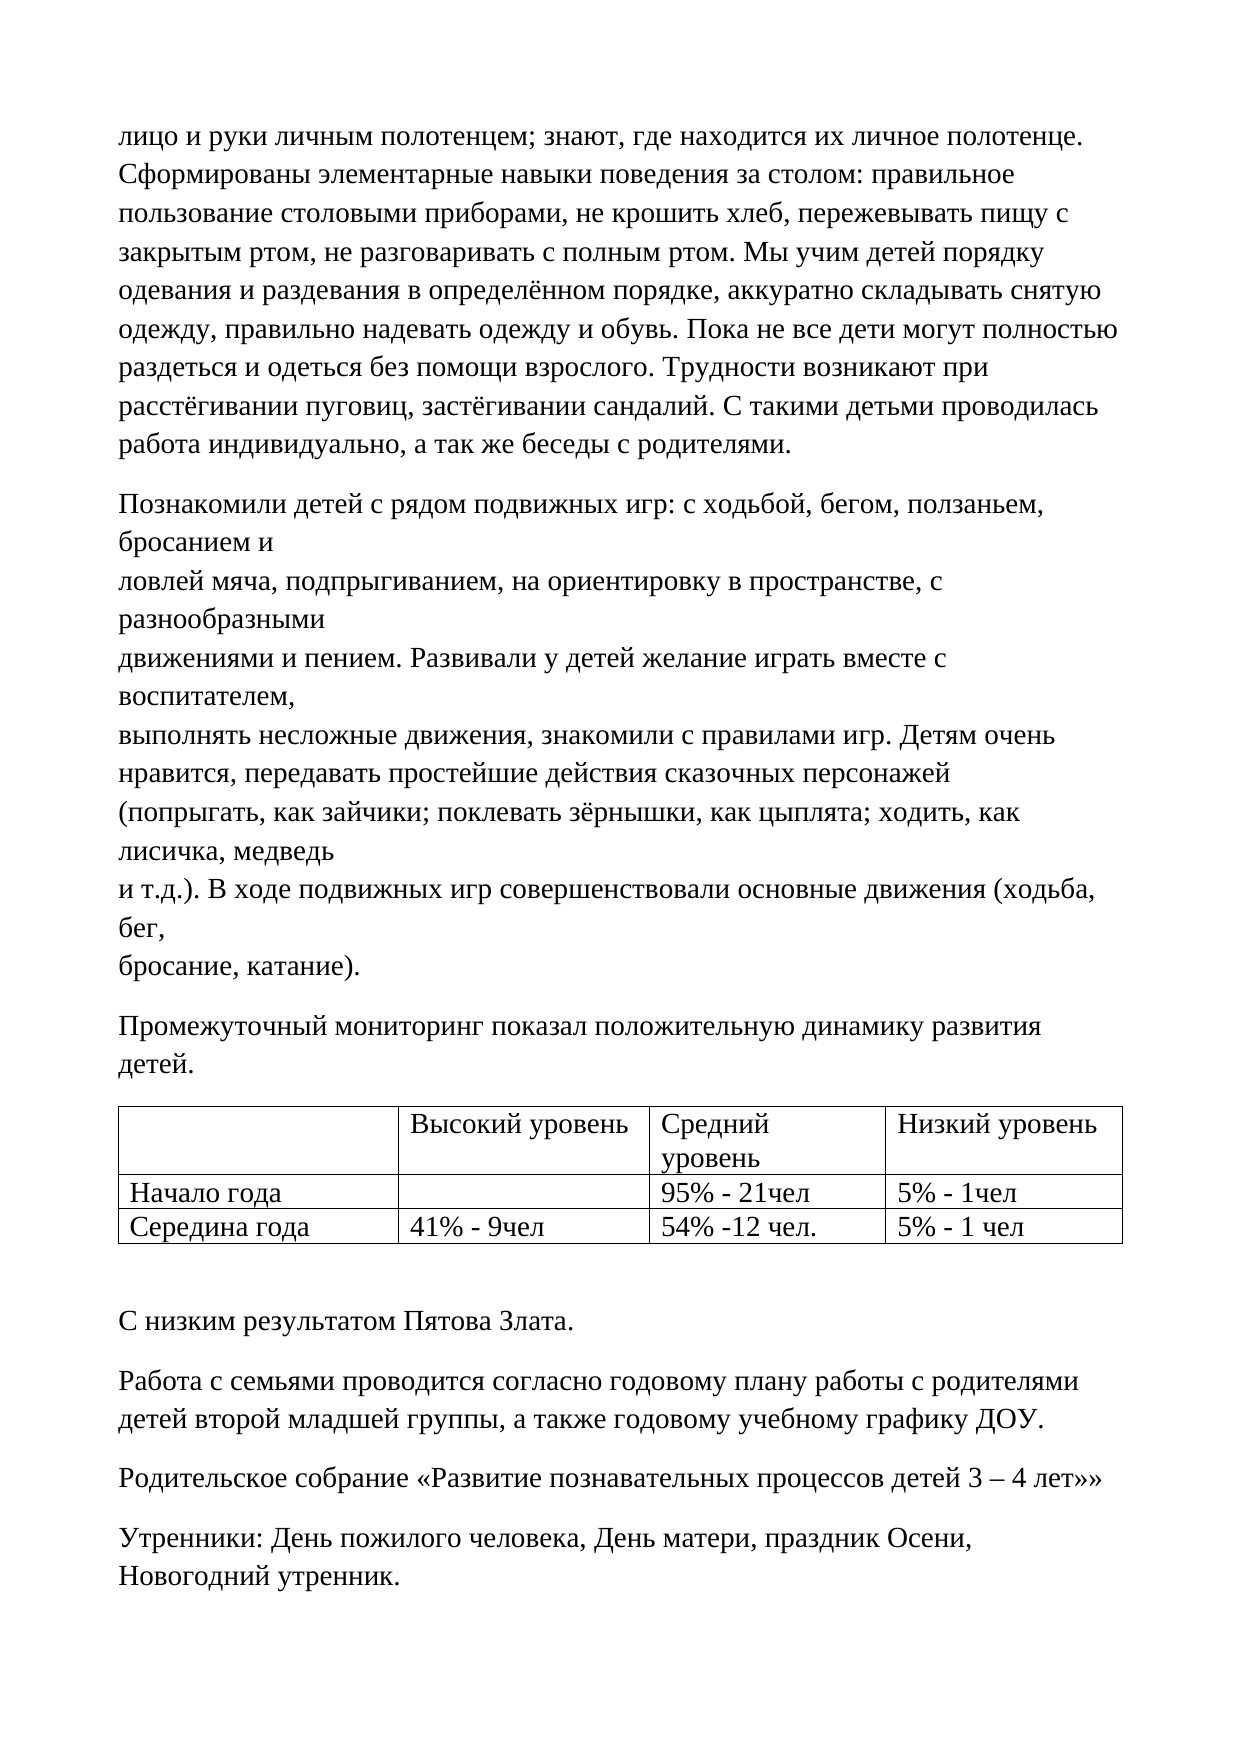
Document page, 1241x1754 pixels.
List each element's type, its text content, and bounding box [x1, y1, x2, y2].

text Работа с семьями проводится согласно годовому плану работы с родителями детей второй младшей группы, а также годовому учебному графику ДОУ. [118, 1363, 1122, 1435]
table_cell Середина года [119, 1209, 398, 1243]
table_cell 95% - 21чел [650, 1175, 885, 1208]
table_cell Начало года [119, 1175, 398, 1208]
table_header [119, 1107, 398, 1174]
table_header Низкий уровень [886, 1107, 1122, 1174]
text Родительское собрание «Развитие познавательных процессов детей 3 – 4 лет»» [118, 1461, 1122, 1494]
table_header Средний уровень [650, 1107, 885, 1174]
text Промежуточный мониторинг показал положительную динамику развития детей. [118, 1008, 1122, 1080]
text Познакомили детей с рядом подвижных игр: с ходьбой, бегом, ползаньем, бросанием и ловлей мяча, подпрыгиванием, на ориентировку в пространстве, с разнообразными движениями и пением. Развивали у детей желание играть вместе с воспитателем, выполнять несложные движения, знакомили с правилами игр. Детям очень нравится, передавать простейшие действия сказочных персонажей (попрыгать, как зайчики; поклевать зёрнышки, как цыплята; ходить, как лисичка, медведь и т.д.). В ходе подвижных игр совершенствовали основные движения (ходьба, бег, бросание, катание). [118, 486, 1122, 982]
table_cell 5% - 1чел [886, 1175, 1122, 1208]
table_cell 41% - 9чел [399, 1209, 649, 1243]
text Утренники: День пожилого человека, День матери, праздник Осени, Новогодний утренник. [118, 1520, 1122, 1592]
table_header Высокий уровень [399, 1107, 649, 1174]
text С низким результатом Пятова Злата. [118, 1303, 1122, 1337]
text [118, 118, 1122, 460]
table_cell 54% -12 чел. [650, 1209, 885, 1243]
table_cell 5% - 1 чел [886, 1209, 1122, 1243]
table_cell [399, 1175, 649, 1208]
